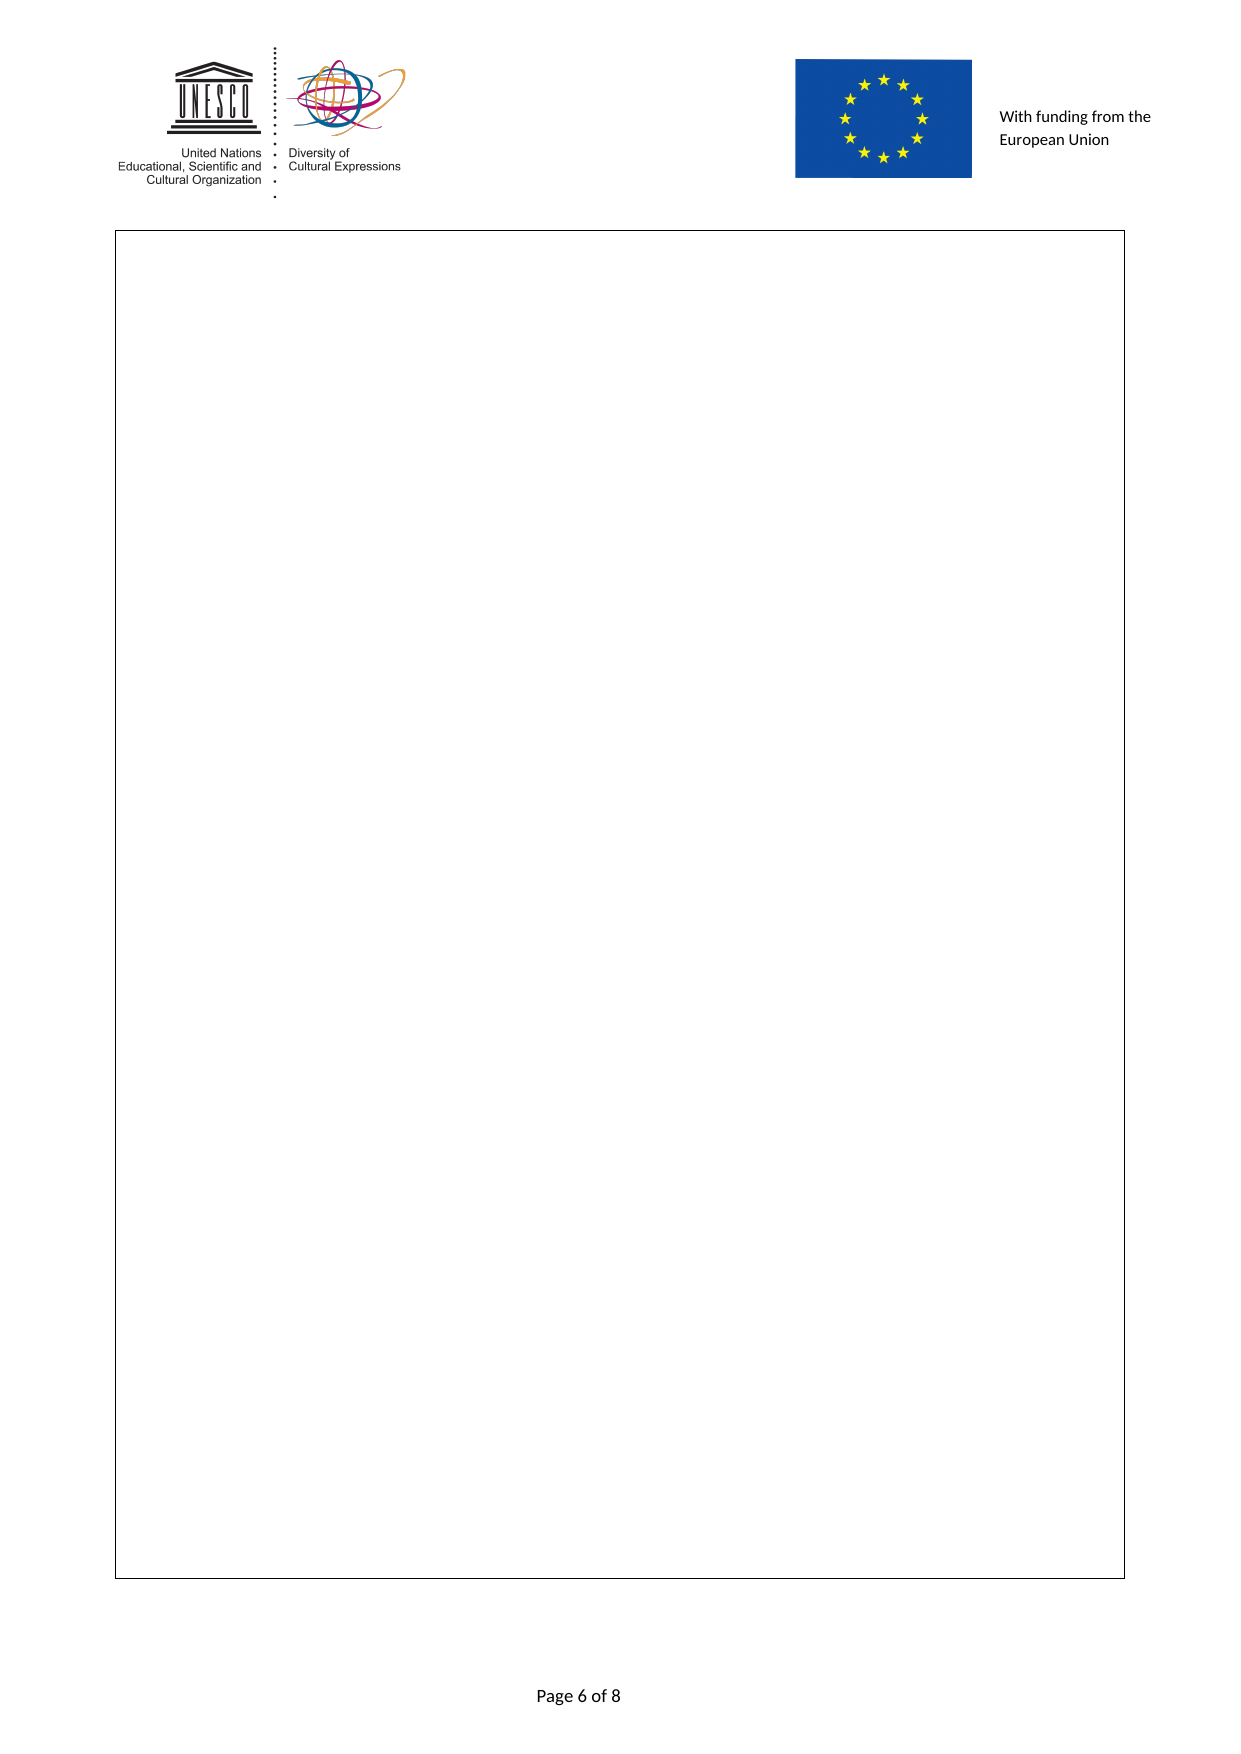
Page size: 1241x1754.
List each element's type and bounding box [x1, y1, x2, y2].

picture [795, 59, 972, 178]
picture [88, 44, 461, 202]
